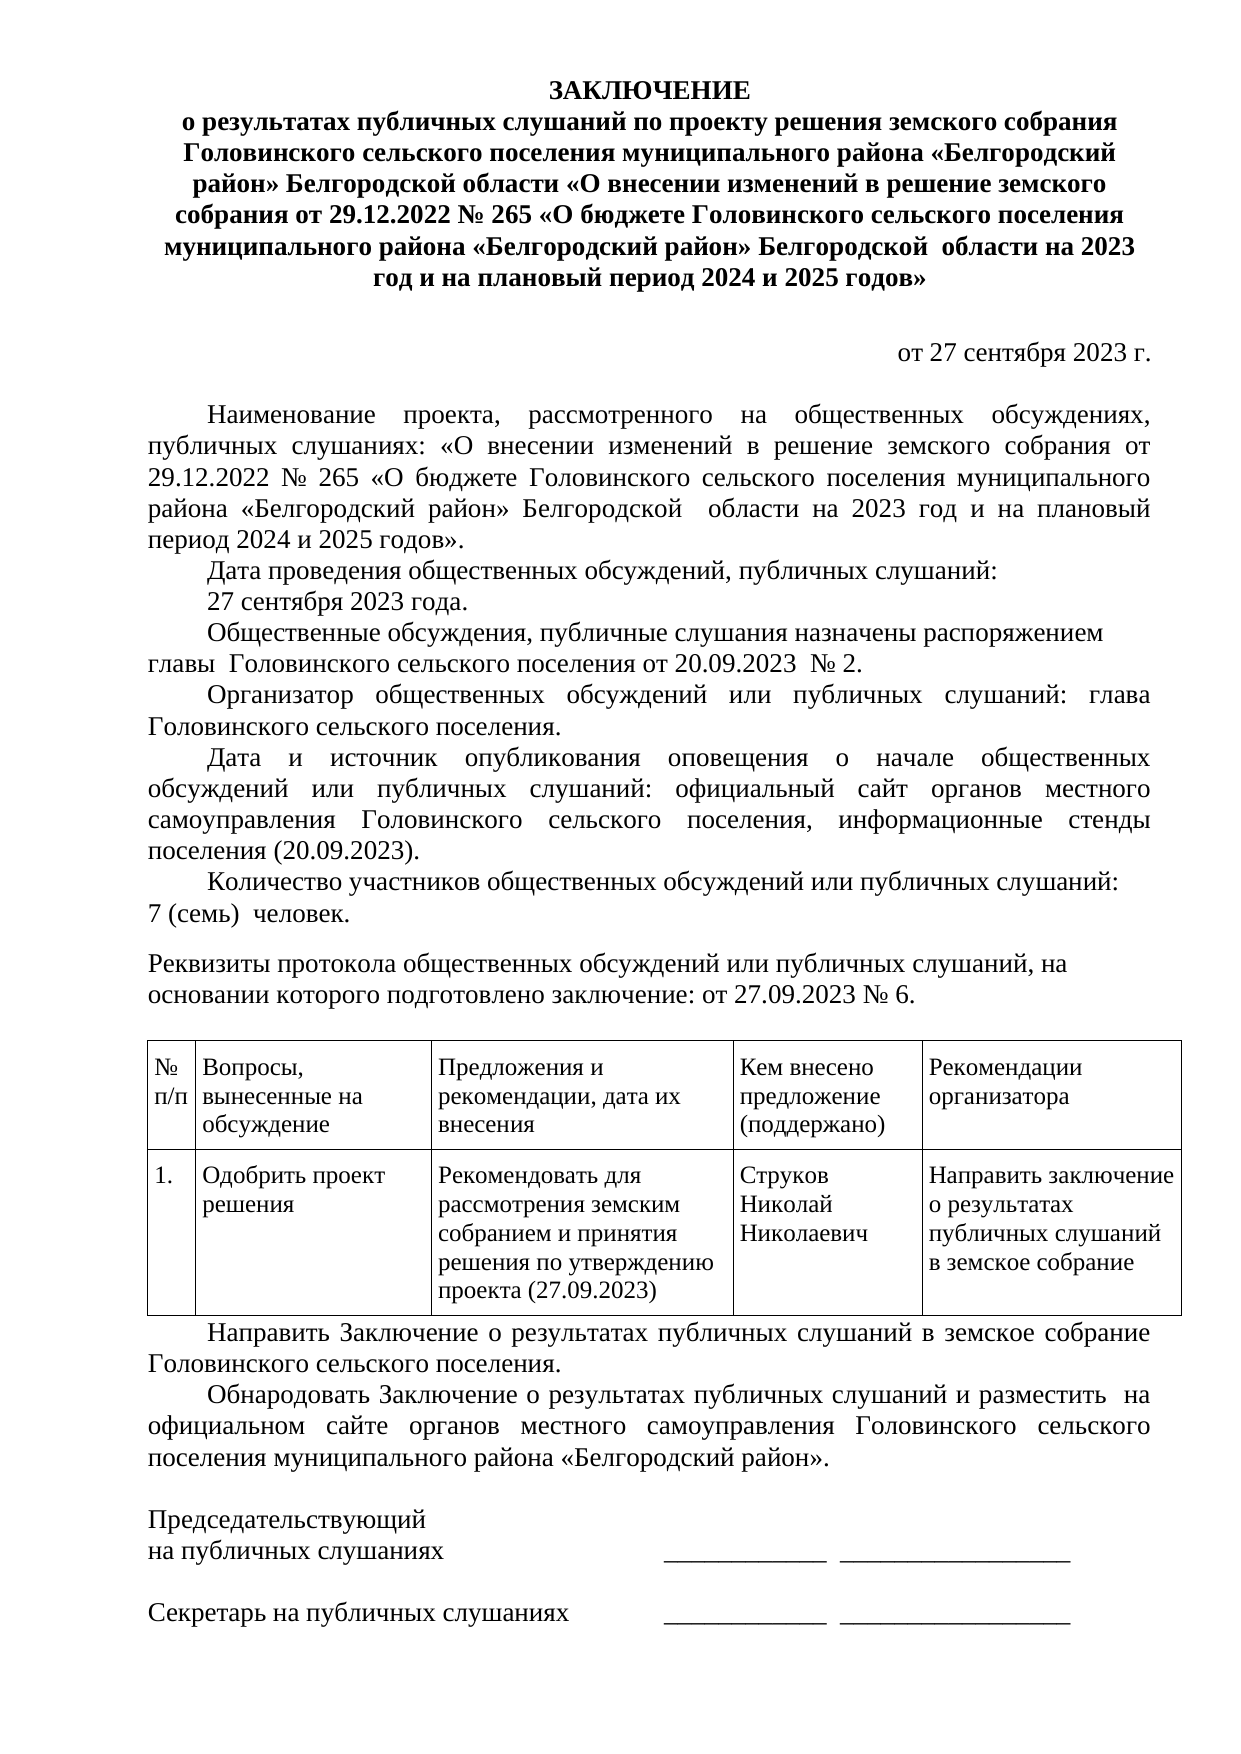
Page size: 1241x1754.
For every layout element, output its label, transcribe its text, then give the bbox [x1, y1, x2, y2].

table_header Кем внесено предложение (поддержано) [734, 1041, 922, 1149]
text Направить Заключение о результатах публичных слушаний в земское собрание Головинского сельского поселения. [148, 1316, 1152, 1378]
text Организатор общественных обсуждений или публичных слушаний: глава Головинского сельского поселения. [148, 679, 1152, 741]
text Количество участников общественных обсуждений или публичных слушаний: 7 (семь) человек. [148, 866, 1152, 928]
table_cell Рекомендовать для рассмотрения земским собранием и принятия решения по утверждению проекта (27.09.2023) [432, 1150, 733, 1315]
text Наименование проекта, рассмотренного на общественных обсуждениях, публичных слушаниях: «О внесении изменений в решение земского собрания от 29.12.2022 № 265 «О бюджете Головинского сельского поселения муниципального района «Белгородский район» Белгородской области на 2023 год и на плановый период 2024 и 2025 годов». [148, 398, 1152, 554]
text Секретарь на публичных слушаниях ____________ _________________ [148, 1596, 1152, 1627]
table_header Рекомендации организатора [923, 1041, 1181, 1149]
text Дата проведения общественных обсуждений, публичных слушаний: [148, 554, 1152, 585]
table_header Предложения и рекомендации, дата их внесения [432, 1041, 733, 1149]
text Обнародовать Заключение о результатах публичных слушаний и разместить на официальном сайте органов местного самоуправления Головинского сельского поселения муниципального района «Белгородский район». [148, 1378, 1152, 1472]
text ЗАКЛЮЧЕНИЕ [148, 74, 1152, 105]
table_cell Направить заключение о результатах публичных слушаний в земское собрание [923, 1150, 1181, 1315]
text Реквизиты протокола общественных обсуждений или публичных слушаний, на основании которого подготовлено заключение: от 27.09.2023 № 6. [148, 947, 1152, 1009]
table_cell Одобрить проект решения [196, 1150, 431, 1315]
text от 27 сентября 2023 г. [148, 336, 1152, 367]
text Дата и источник опубликования оповещения о начале общественных обсуждений или публичных слушаний: официальный сайт органов местного самоуправления Головинского сельского поселения, информационные стенды поселения (20.09.2023). [148, 741, 1152, 866]
text Общественные обсуждения, публичные слушания назначены распоряжением главы Головинского сельского поселения от 20.09.2023 № 2. [148, 616, 1152, 679]
text Председательствующий [148, 1503, 1152, 1534]
text на публичных слушаниях ____________ _________________ [148, 1534, 1152, 1565]
table_cell Струков Николай Николаевич [734, 1150, 922, 1315]
table_header Вопросы, вынесенные на обсуждение [196, 1041, 431, 1149]
text 27 сентября 2023 года. [148, 585, 1152, 616]
table_header № п/п [148, 1041, 195, 1149]
text о результатах публичных слушаний по проекту решения земского собрания Головинского сельского поселения муниципального района «Белгородский район» Белгородской области «О внесении изменений в решение земского собрания от 29.12.2022 № 265 «О бюджете Головинского сельского поселения муниципального района «Белгородский район» Белгородской области на 2023 год и на плановый период 2024 и 2025 годов» [148, 105, 1152, 292]
table_cell 1. [148, 1150, 195, 1315]
